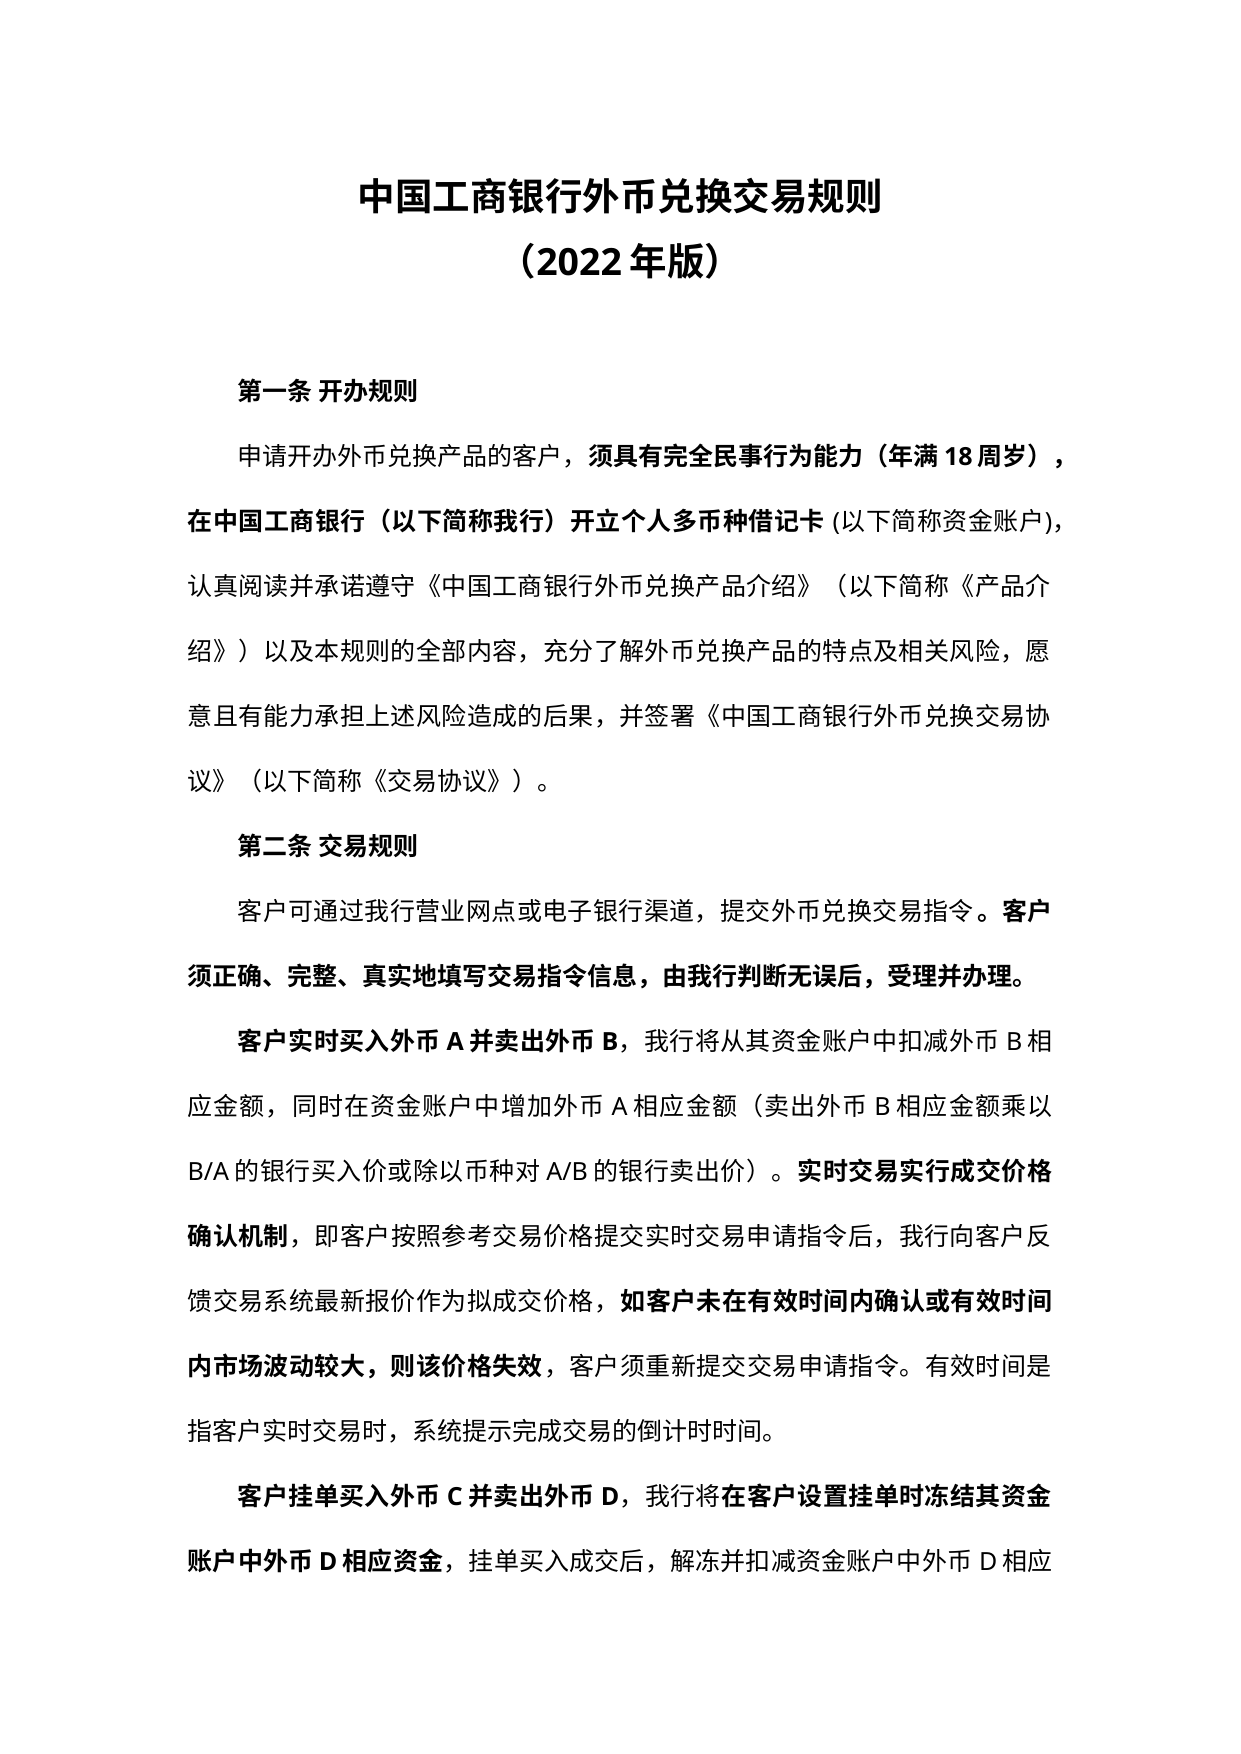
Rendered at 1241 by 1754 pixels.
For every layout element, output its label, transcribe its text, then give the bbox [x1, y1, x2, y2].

text 第二条 交易规则 [187, 812, 1053, 877]
text 中国工商银行外币兑换交易规则 [187, 162, 1053, 227]
text 第一条 开办规则 [187, 357, 1053, 422]
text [187, 1462, 1053, 1592]
text 申请开办外币兑换产品的客户，须具有完全民事行为能力（年满18周岁），在中国工商银行（以下简称我行）开立个人多币种借记卡 (以下简称资金账户)，认真阅读并承诺遵守《中国工商银行外币兑换产品介绍》（以下简称《产品介绍》）以及本规则的全部内容，充分了解外币兑换产品的特点及相关风险，愿意且有能力承担上述风险造成的后果，并签署《中国工商银行外币兑换交易协议》（以下简称《交易协议》）。 [187, 422, 1053, 812]
text （2022年版） [187, 227, 1053, 292]
text 客户实时买入外币A并卖出外币B，我行将从其资金账户中扣减外币B相应金额，同时在资金账户中增加外币A相应金额（卖出外币B相应金额乘以B/A的银行买入价或除以币种对A/B的银行卖出价）。实时交易实行成交价格确认机制，即客户按照参考交易价格提交实时交易申请指令后，我行向客户反馈交易系统最新报价作为拟成交价格，如客户未在有效时间内确认或有效时间内市场波动较大，则该价格失效，客户须重新提交交易申请指令。有效时间是指客户实时交易时，系统提示完成交易的倒计时时间。 [187, 1007, 1053, 1462]
text 客户可通过我行营业网点或电子银行渠道，提交外币兑换交易指令。客户须正确、完整、真实地填写交易指令信息，由我行判断无误后，受理并办理。 [187, 877, 1053, 1007]
